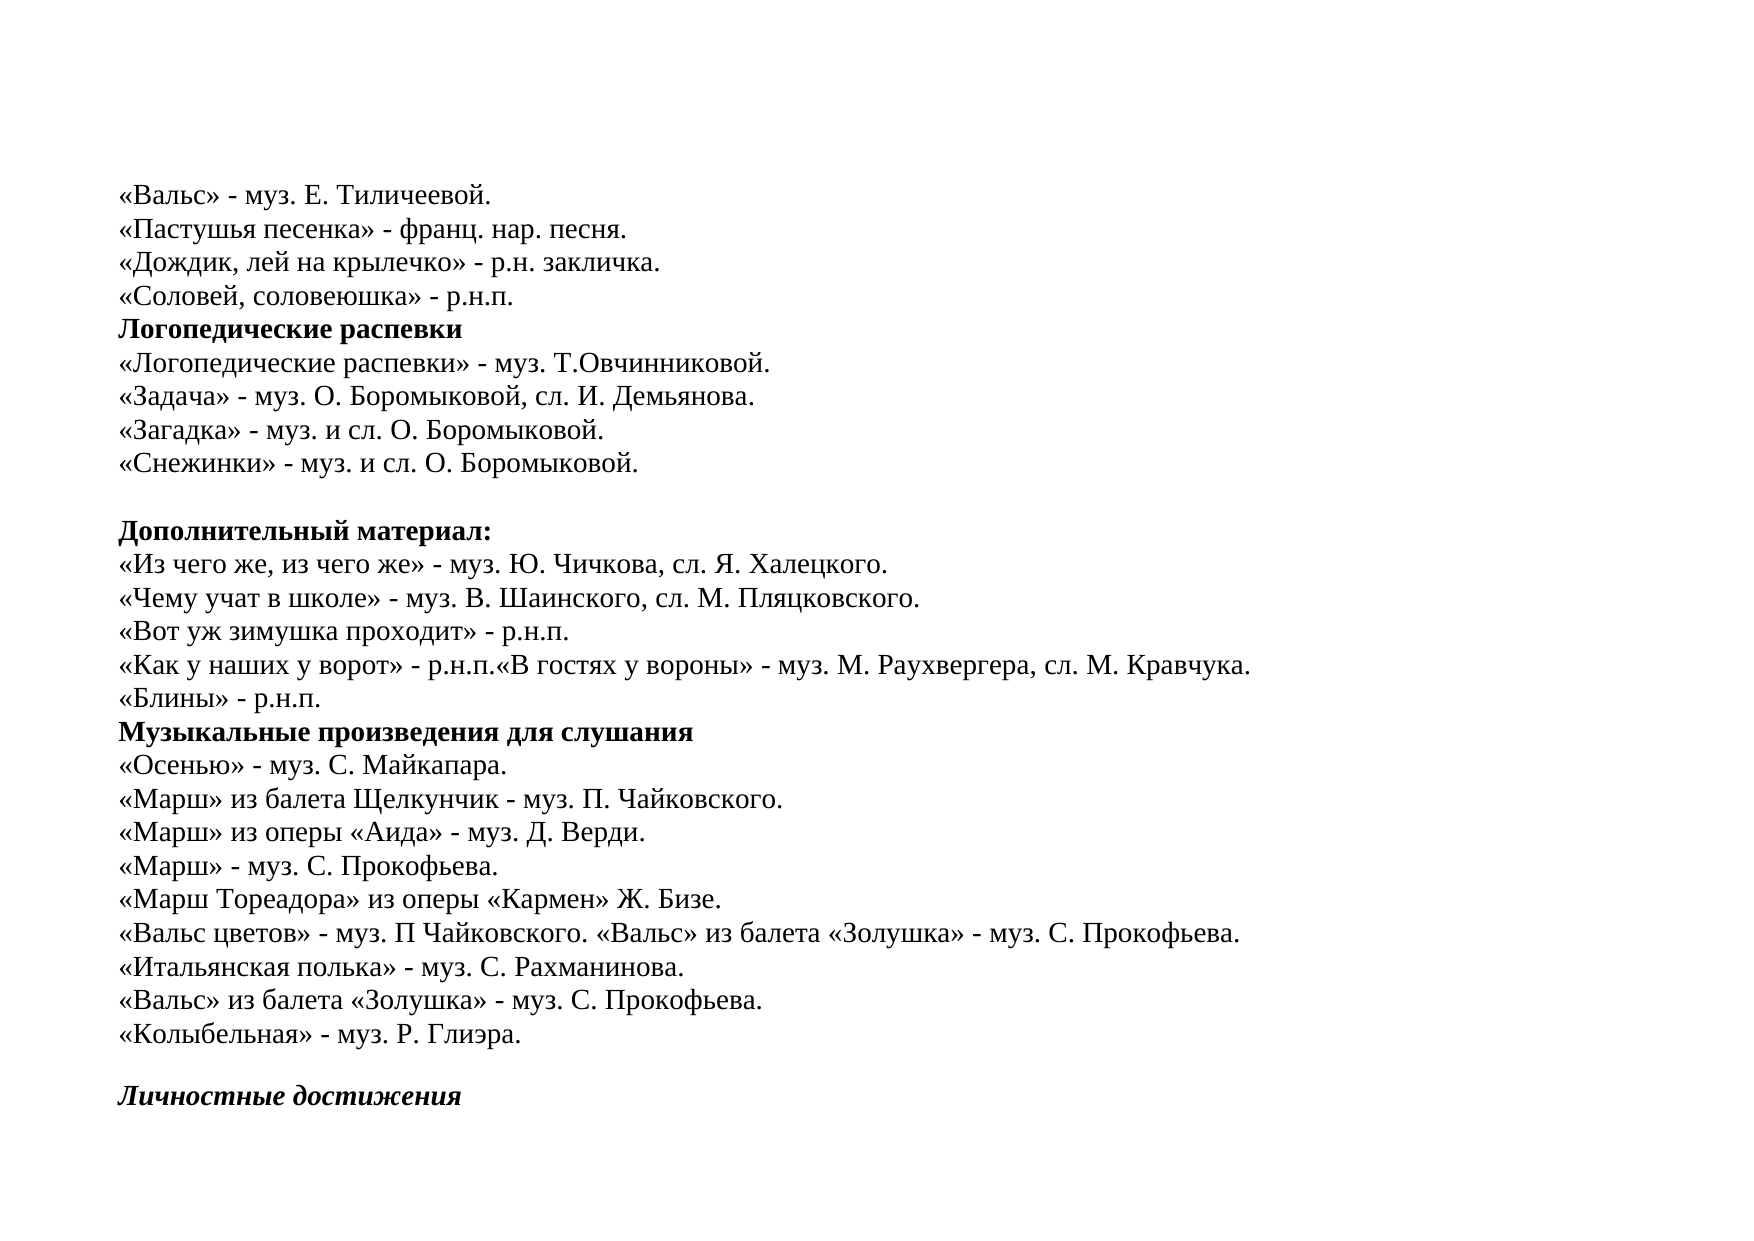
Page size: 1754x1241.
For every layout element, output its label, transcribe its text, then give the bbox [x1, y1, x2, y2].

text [118, 177, 1636, 311]
text Логопедические распевки [118, 311, 1636, 345]
text «Логопедические распевки» - муз. Т.Овчинниковой. «Задача» - муз. О. Боромыковой, сл. И. Демьянова. «Загадка» - муз. и сл. О. Боромыковой. «Снежинки» - муз. и сл. О. Боромыковой. Дополнительный материал: «Из чего же, из чего же» - муз. Ю. Чичкова, сл. Я. Халецкого. «Чему учат в школе» - муз. В. Шаинского, сл. М. Пляцковского. «Вот уж зимушка проходит» - р.н.п. «Как у наших у ворот» - р.н.п.«В гостях у вороны» - муз. М. Раухвергера, сл. М. Кравчука. «Блины» - р.н.п. Музыкальные произведения для слушания «Осенью» - муз. С. Майкапара. «Марш» из балета Щелкунчик - муз. П. Чайковского. «Марш» из оперы «Аида» - муз. Д. Верди. «Марш» - муз. С. Прокофьева. «Марш Тореадора» из оперы «Кармен» Ж. Бизе. «Вальс цветов» - муз. П Чайковского. «Вальс» из балета «Золушка» - муз. С. Прокофьева. «Итальянская полька» - муз. С. Рахманинова. «Вальс» из балета «Золушка» - муз. С. Прокофьева. «Колыбельная» - муз. Р. Глиэра. [118, 345, 1636, 1078]
text Личностные достижения [118, 1078, 1636, 1112]
